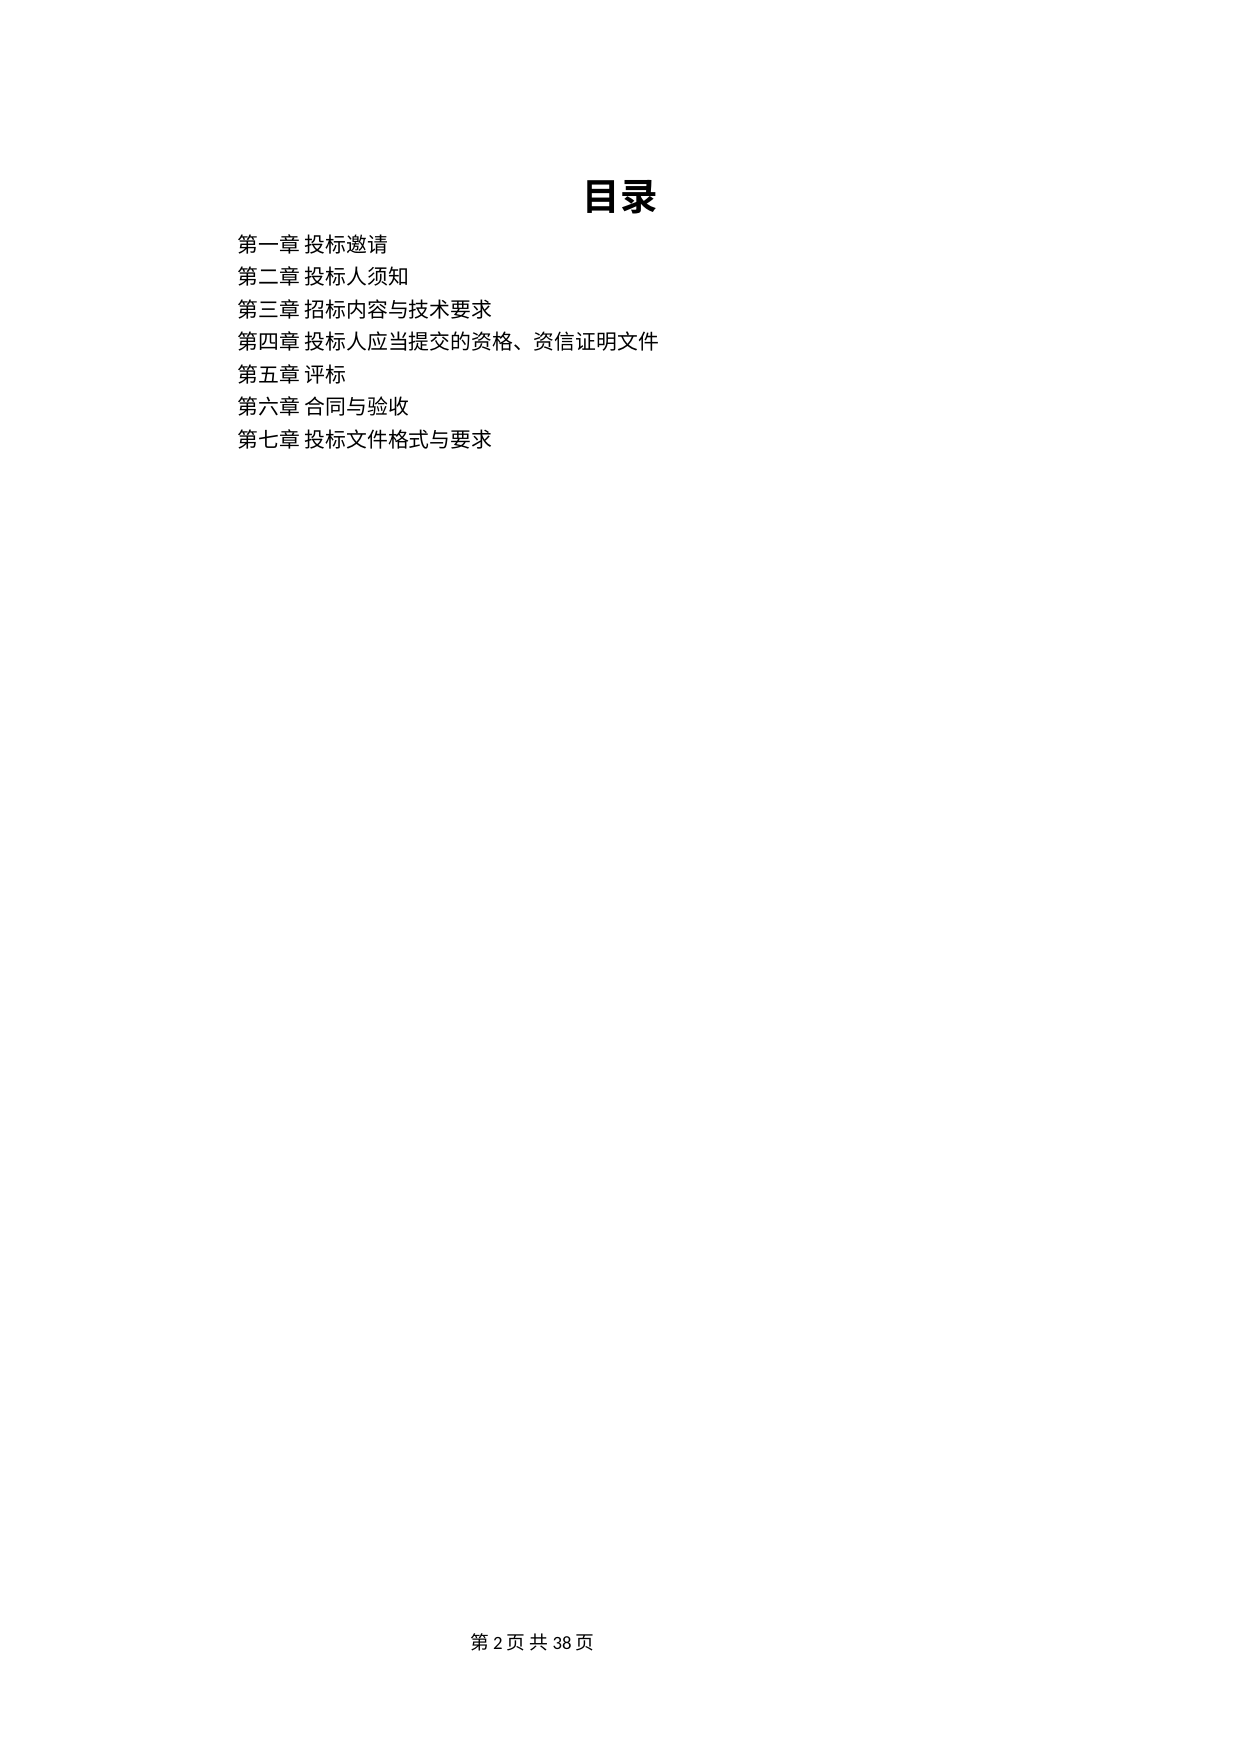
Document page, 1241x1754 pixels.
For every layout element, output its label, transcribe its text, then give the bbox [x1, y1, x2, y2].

text 第一章 投标邀请 [187, 227, 1053, 259]
text 第六章 合同与验收 [187, 389, 1053, 422]
text 第二章 投标人须知 [187, 259, 1053, 292]
text 第七章 投标文件格式与要求 [187, 422, 1053, 454]
text 第三章 招标内容与技术要求 [187, 292, 1053, 324]
text 第五章 评标 [187, 357, 1053, 389]
text 第四章 投标人应当提交的资格、资信证明文件 [187, 324, 1053, 357]
text 目录 [187, 162, 1053, 227]
